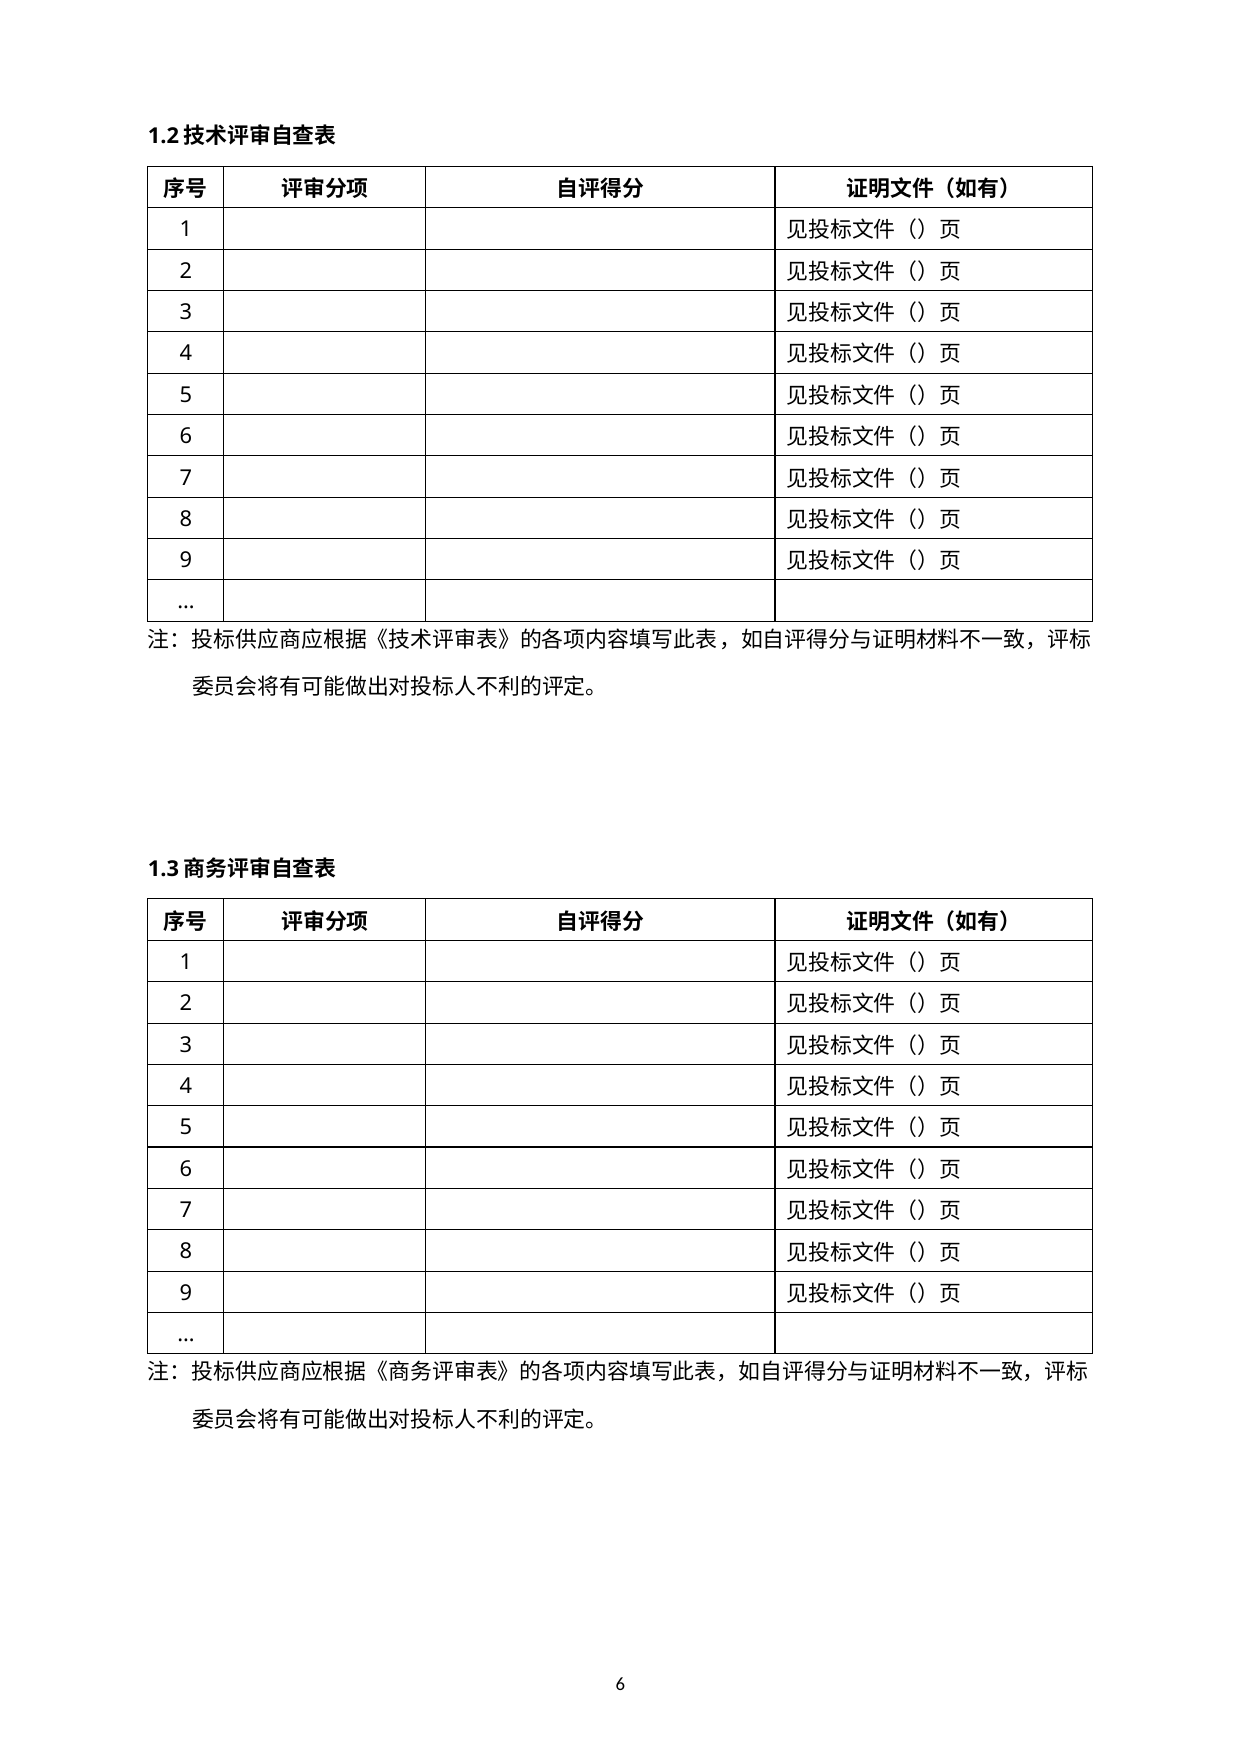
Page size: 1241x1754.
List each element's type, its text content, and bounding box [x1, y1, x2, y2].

table_cell [224, 1024, 425, 1064]
table_cell [426, 1148, 774, 1188]
table_cell 8 [148, 1230, 223, 1271]
text 注：投标供应商应根据《商务评审表》的各项内容填写此表，如自评得分与证明材料不一致，评标委员会将有可能做出对投标人不利的评定。 [148, 1354, 1092, 1433]
table_header 评审分项 [224, 899, 425, 940]
table_cell 见投标文件（）页 [776, 208, 1092, 248]
table_cell [224, 982, 425, 1022]
table_cell [224, 415, 425, 455]
table_cell 5 [148, 1106, 223, 1146]
table_cell 3 [148, 291, 223, 331]
table_cell 5 [148, 374, 223, 414]
table_cell [426, 1313, 774, 1353]
table_cell 见投标文件（）页 [776, 1024, 1092, 1064]
table_cell [224, 1148, 425, 1188]
table_cell [426, 580, 774, 621]
table_cell [224, 291, 425, 331]
table_cell [776, 1313, 1092, 1353]
table_header 序号 [148, 899, 223, 940]
table_header 自评得分 [426, 899, 774, 940]
subtitle 1.2技术评审自查表 [148, 118, 1092, 150]
table_cell [224, 332, 425, 372]
table_cell 9 [148, 539, 223, 579]
table_cell 见投标文件（）页 [776, 498, 1092, 538]
table_cell [426, 208, 774, 248]
table_cell [224, 1189, 425, 1229]
table_cell 见投标文件（）页 [776, 941, 1092, 981]
table_cell [224, 374, 425, 414]
table_cell 1 [148, 208, 223, 248]
table_cell 6 [148, 415, 223, 455]
table_cell [224, 941, 425, 981]
table_cell … [148, 1313, 223, 1353]
table_cell [426, 498, 774, 538]
table_cell 2 [148, 982, 223, 1022]
table_cell [224, 1065, 425, 1105]
table_cell 见投标文件（）页 [776, 1106, 1092, 1146]
table_cell 6 [148, 1148, 223, 1188]
table_cell 见投标文件（）页 [776, 456, 1092, 497]
subtitle 1.3商务评审自查表 [148, 851, 1092, 882]
table_cell 见投标文件（）页 [776, 1148, 1092, 1188]
table_cell 1 [148, 941, 223, 981]
table_header 评审分项 [224, 167, 425, 207]
text 注：投标供应商应根据《技术评审表》的各项内容填写此表，如自评得分与证明材料不一致，评标委员会将有可能做出对投标人不利的评定。 [148, 622, 1092, 701]
table_cell [426, 982, 774, 1022]
table_cell [224, 1272, 425, 1312]
table_cell [224, 1106, 425, 1146]
table_header 证明文件（如有） [776, 167, 1092, 207]
table_cell 见投标文件（）页 [776, 332, 1092, 372]
table_cell [224, 1313, 425, 1353]
table_cell 9 [148, 1272, 223, 1312]
table_cell 7 [148, 1189, 223, 1229]
table_cell 见投标文件（）页 [776, 1230, 1092, 1271]
table_cell [224, 539, 425, 579]
table_cell 3 [148, 1024, 223, 1064]
table_cell 见投标文件（）页 [776, 1272, 1092, 1312]
table_cell … [148, 580, 223, 621]
table_cell [426, 456, 774, 497]
table_cell [224, 456, 425, 497]
table_cell [224, 580, 425, 621]
table_cell [224, 208, 425, 248]
table_cell [426, 1106, 774, 1146]
table_cell 4 [148, 1065, 223, 1105]
table_cell [426, 1065, 774, 1105]
table_cell [426, 415, 774, 455]
table_header 自评得分 [426, 167, 774, 207]
table_header 序号 [148, 167, 223, 207]
table_cell 2 [148, 250, 223, 290]
table_cell 见投标文件（）页 [776, 415, 1092, 455]
table_cell 8 [148, 498, 223, 538]
table_cell [426, 1230, 774, 1271]
table_cell [426, 1024, 774, 1064]
table_cell 见投标文件（）页 [776, 250, 1092, 290]
table_cell [776, 580, 1092, 621]
table_cell [426, 291, 774, 331]
table_cell [426, 539, 774, 579]
table_cell [224, 250, 425, 290]
table_cell [224, 1230, 425, 1271]
table_cell [426, 332, 774, 372]
table_cell 见投标文件（）页 [776, 291, 1092, 331]
table_cell 见投标文件（）页 [776, 539, 1092, 579]
table_cell 4 [148, 332, 223, 372]
table_cell [426, 374, 774, 414]
table_cell [426, 941, 774, 981]
table_cell 见投标文件（）页 [776, 982, 1092, 1022]
table_cell 见投标文件（）页 [776, 1065, 1092, 1105]
table_header 证明文件（如有） [776, 899, 1092, 940]
table_cell [426, 250, 774, 290]
table_cell 见投标文件（）页 [776, 1189, 1092, 1229]
table_cell [224, 498, 425, 538]
table_cell [426, 1272, 774, 1312]
table_cell [426, 1189, 774, 1229]
table_cell 7 [148, 456, 223, 497]
table_cell 见投标文件（）页 [776, 374, 1092, 414]
